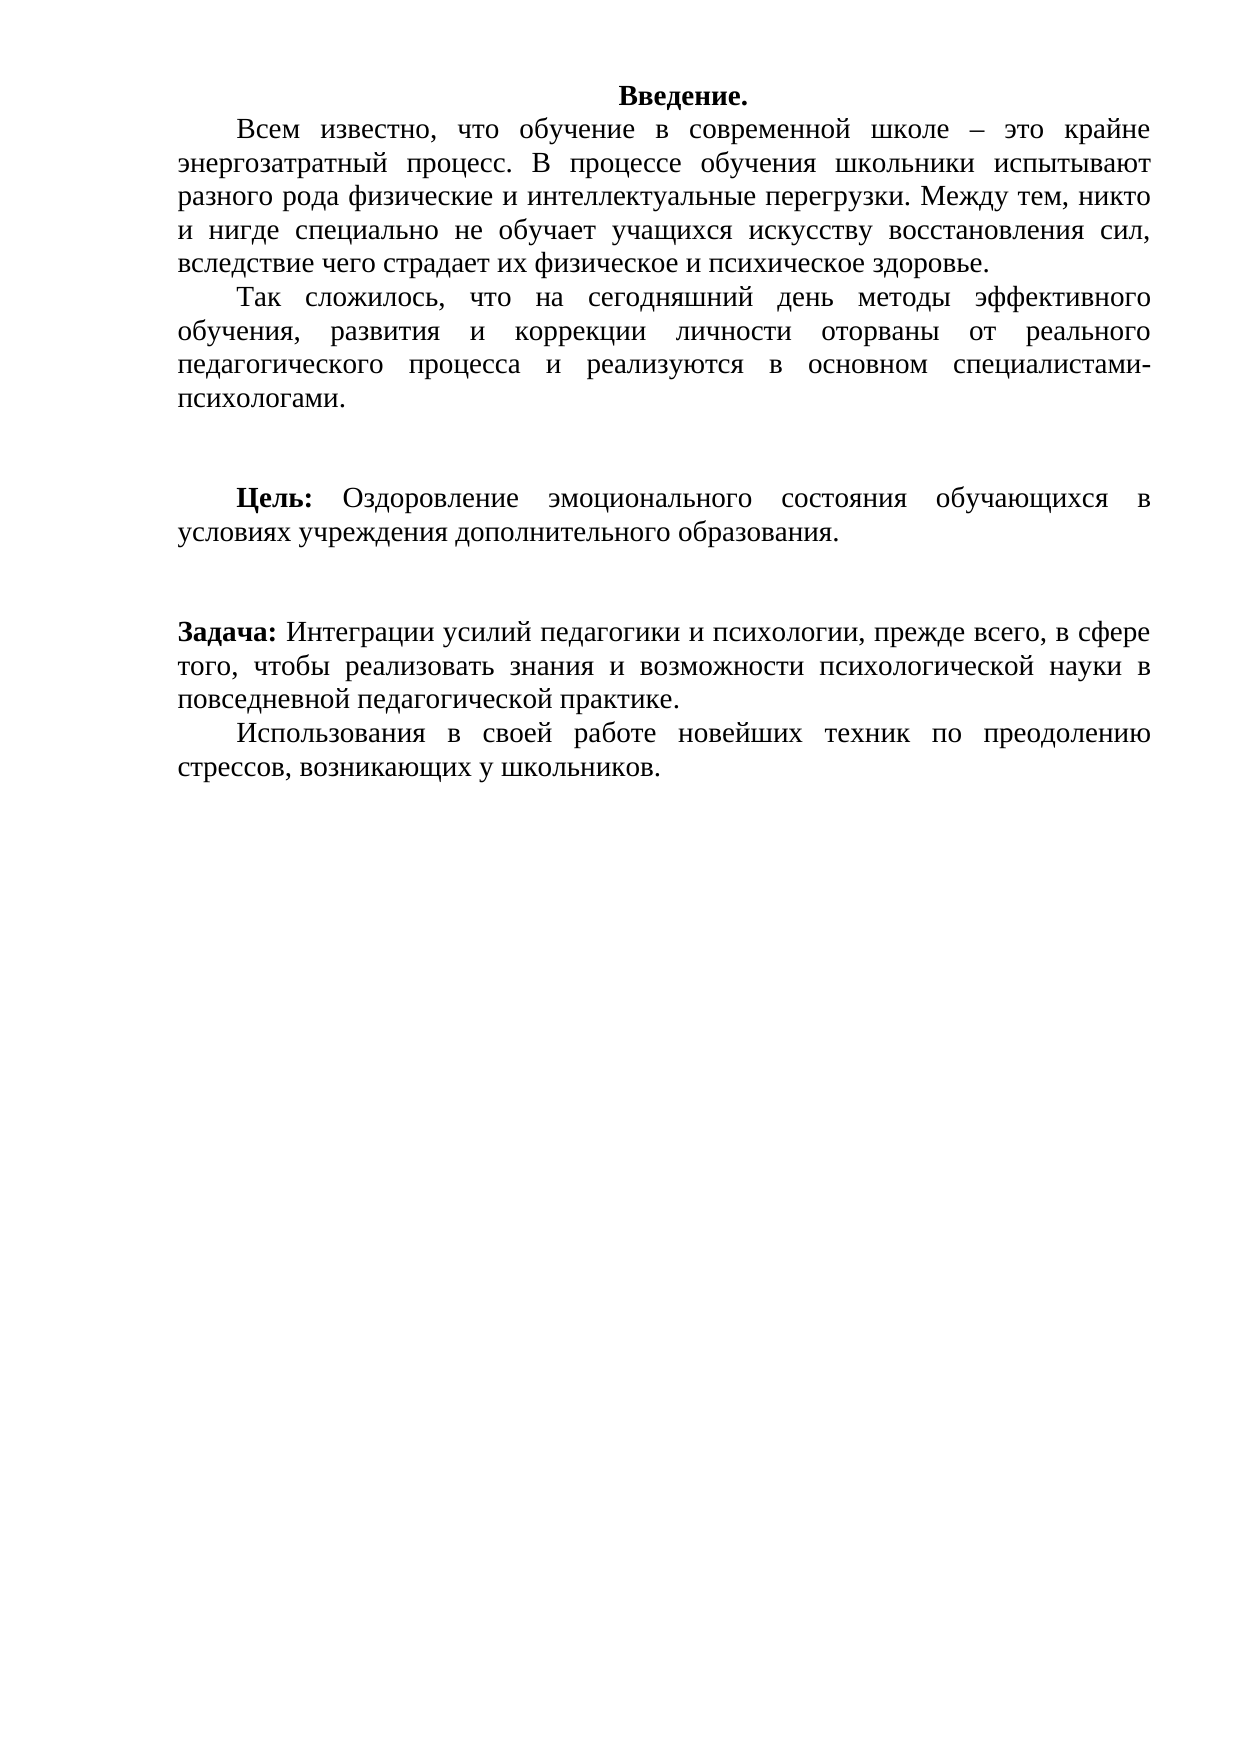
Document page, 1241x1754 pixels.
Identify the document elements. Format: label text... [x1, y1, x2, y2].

text Цель: Оздоровление эмоционального состояния обучающихся в условиях учреждения дополнительного образования. [177, 480, 1152, 547]
text Так сложилось, что на сегодняшний день методы эффективного обучения, развития и коррекции личности оторваны от реального педагогического процесса и реализуются в основном специалистами-психологами. [177, 279, 1152, 413]
text Задача: Интеграции усилий педагогики и психологии, прежде всего, в сфере того, чтобы реализовать знания и возможности психологической науки в повседневной педагогической практике. [177, 614, 1152, 715]
text Введение. [214, 78, 1152, 111]
text Использования в своей работе новейших техник по преодолению стрессов, возникающих у школьников. [177, 715, 1152, 782]
text Всем известно, что обучение в современной школе – это крайне энергозатратный процесс. В процессе обучения школьники испытывают разного рода физические и интеллектуальные перегрузки. Между тем, никто и нигде специально не обучает учащихся искусству восстановления сил, вследствие чего страдает их физическое и психическое здоровье. [177, 111, 1152, 279]
